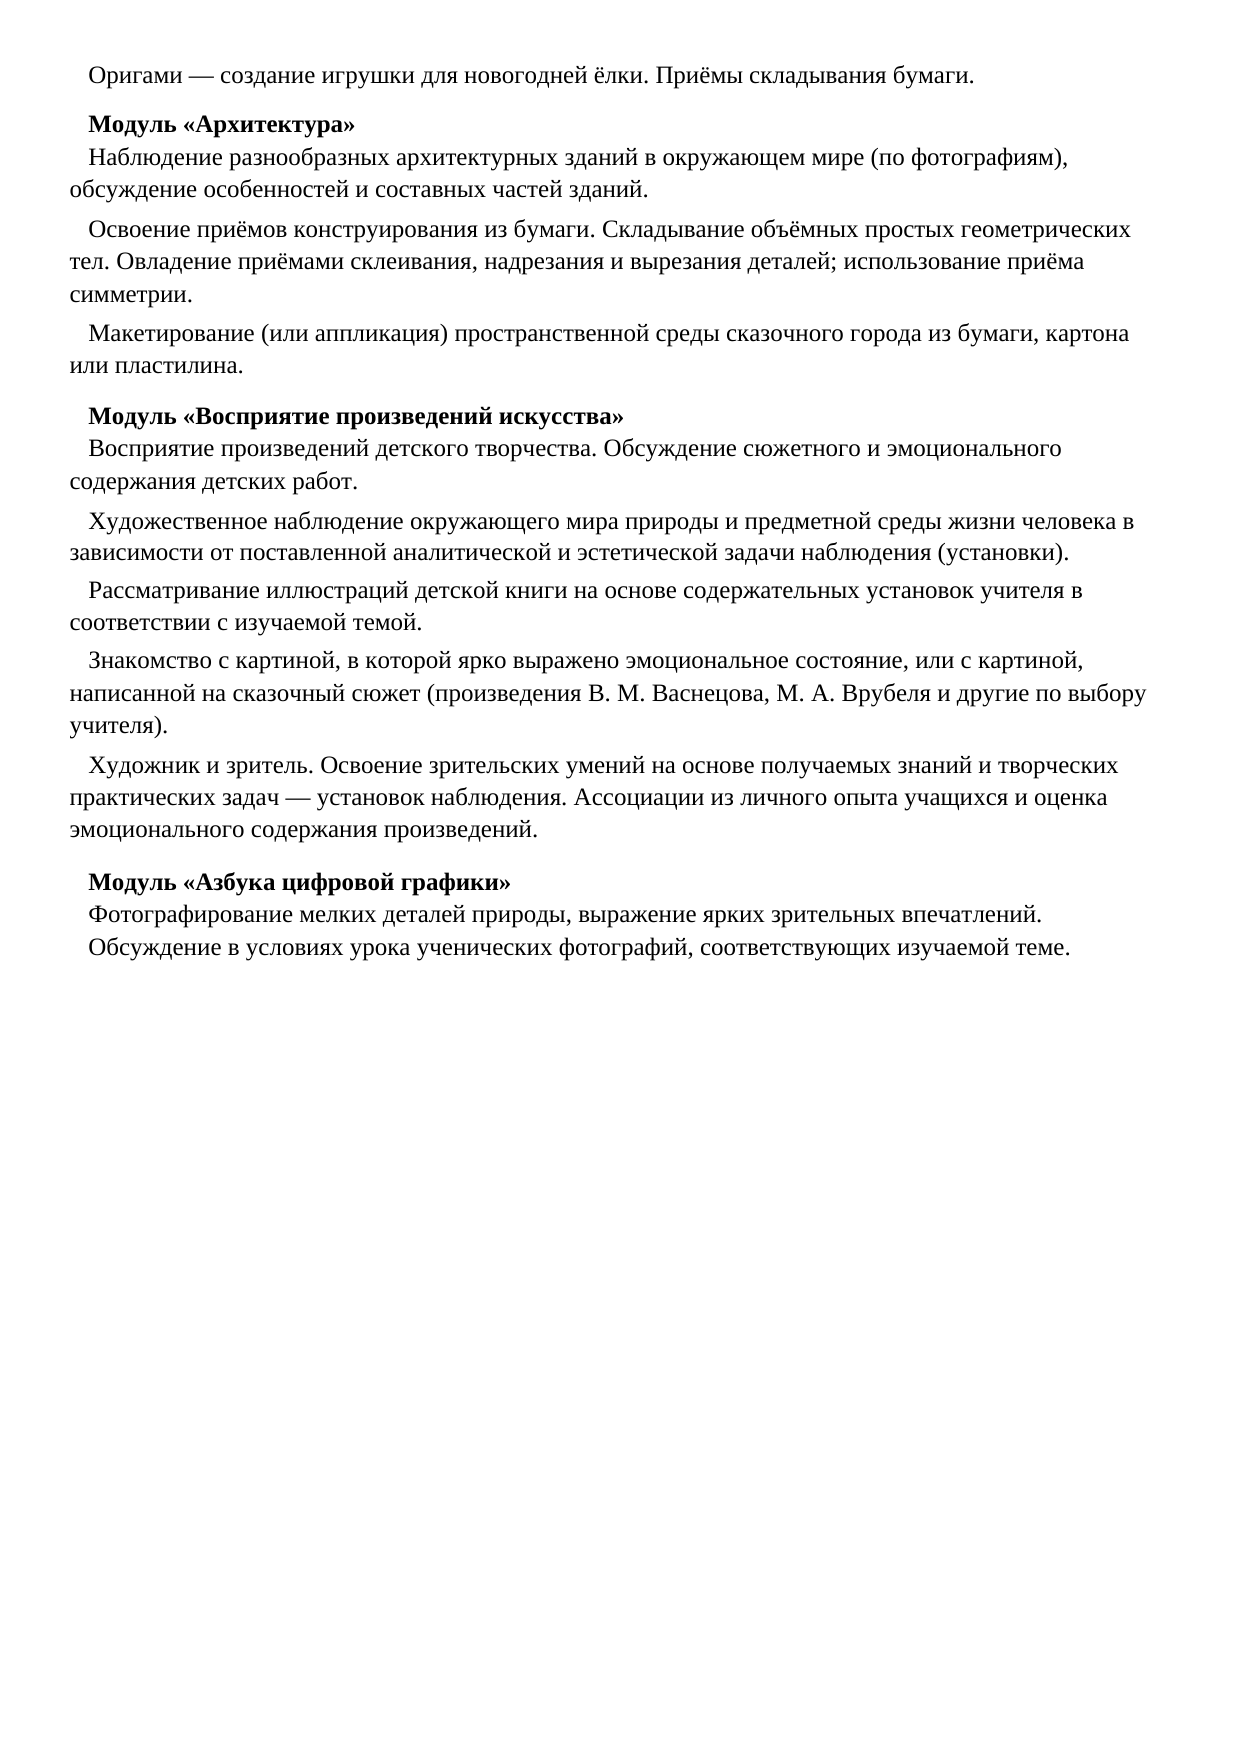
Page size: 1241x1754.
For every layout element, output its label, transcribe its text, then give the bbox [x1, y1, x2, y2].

text Модуль «Архитектура» Наблюдение разнообразных архитектурных зданий в окружающем мире (по фотографиям), обсуждение особенностей и составных частей зданий. [69, 109, 1074, 203]
text Художественное наблюдение окружающего мира природы и предметной среды жизни человека в зависимости от поставленной аналитической и эстетической задачи наблюдения (установки). [69, 506, 1149, 566]
text Знакомство с картиной, в которой ярко выражено эмоциональное состояние, или с картиной, написанной на сказочный сюжет (произведения В. М. Васнецова, М. А. Врубеля и другие по выбору учителя). [69, 645, 1149, 739]
text Оригами — создание игрушки для новогодней ёлки. Приёмы складывания бумаги. [88, 62, 1149, 89]
text Освоение приёмов конструирования из бумаги. Складывание объёмных простых геометрических тел. Овладение приёмами склеивания, надрезания и вырезания деталей; использование приёма симметрии. [69, 214, 1134, 307]
text Модуль «Азбука цифровой графики» Фотографирование мелких деталей природы, выражение ярких зрительных впечатлений. Обсуждение в условиях урока ученических фотографий, соответствующих изучаемой теме. [88, 867, 1074, 960]
text Художник и зритель. Освоение зрительских умений на основе получаемых знаний и творческих практических задач — установок наблюдения. Ассоциации из личного опыта учащихся и оценка эмоционального содержания произведений. [69, 750, 1119, 843]
text Модуль «Восприятие произведений искусства» Восприятие произведений детского творчества. Обсуждение сюжетного и эмоционального содержания детских работ. [69, 401, 1074, 495]
text Рассматривание иллюстраций детской книги на основе содержательных установок учителя в соответствии с изучаемой темой. [69, 576, 1089, 636]
text Макетирование (или аппликация) пространственной среды сказочного города из бумаги, картона или пластилина. [69, 318, 1134, 378]
